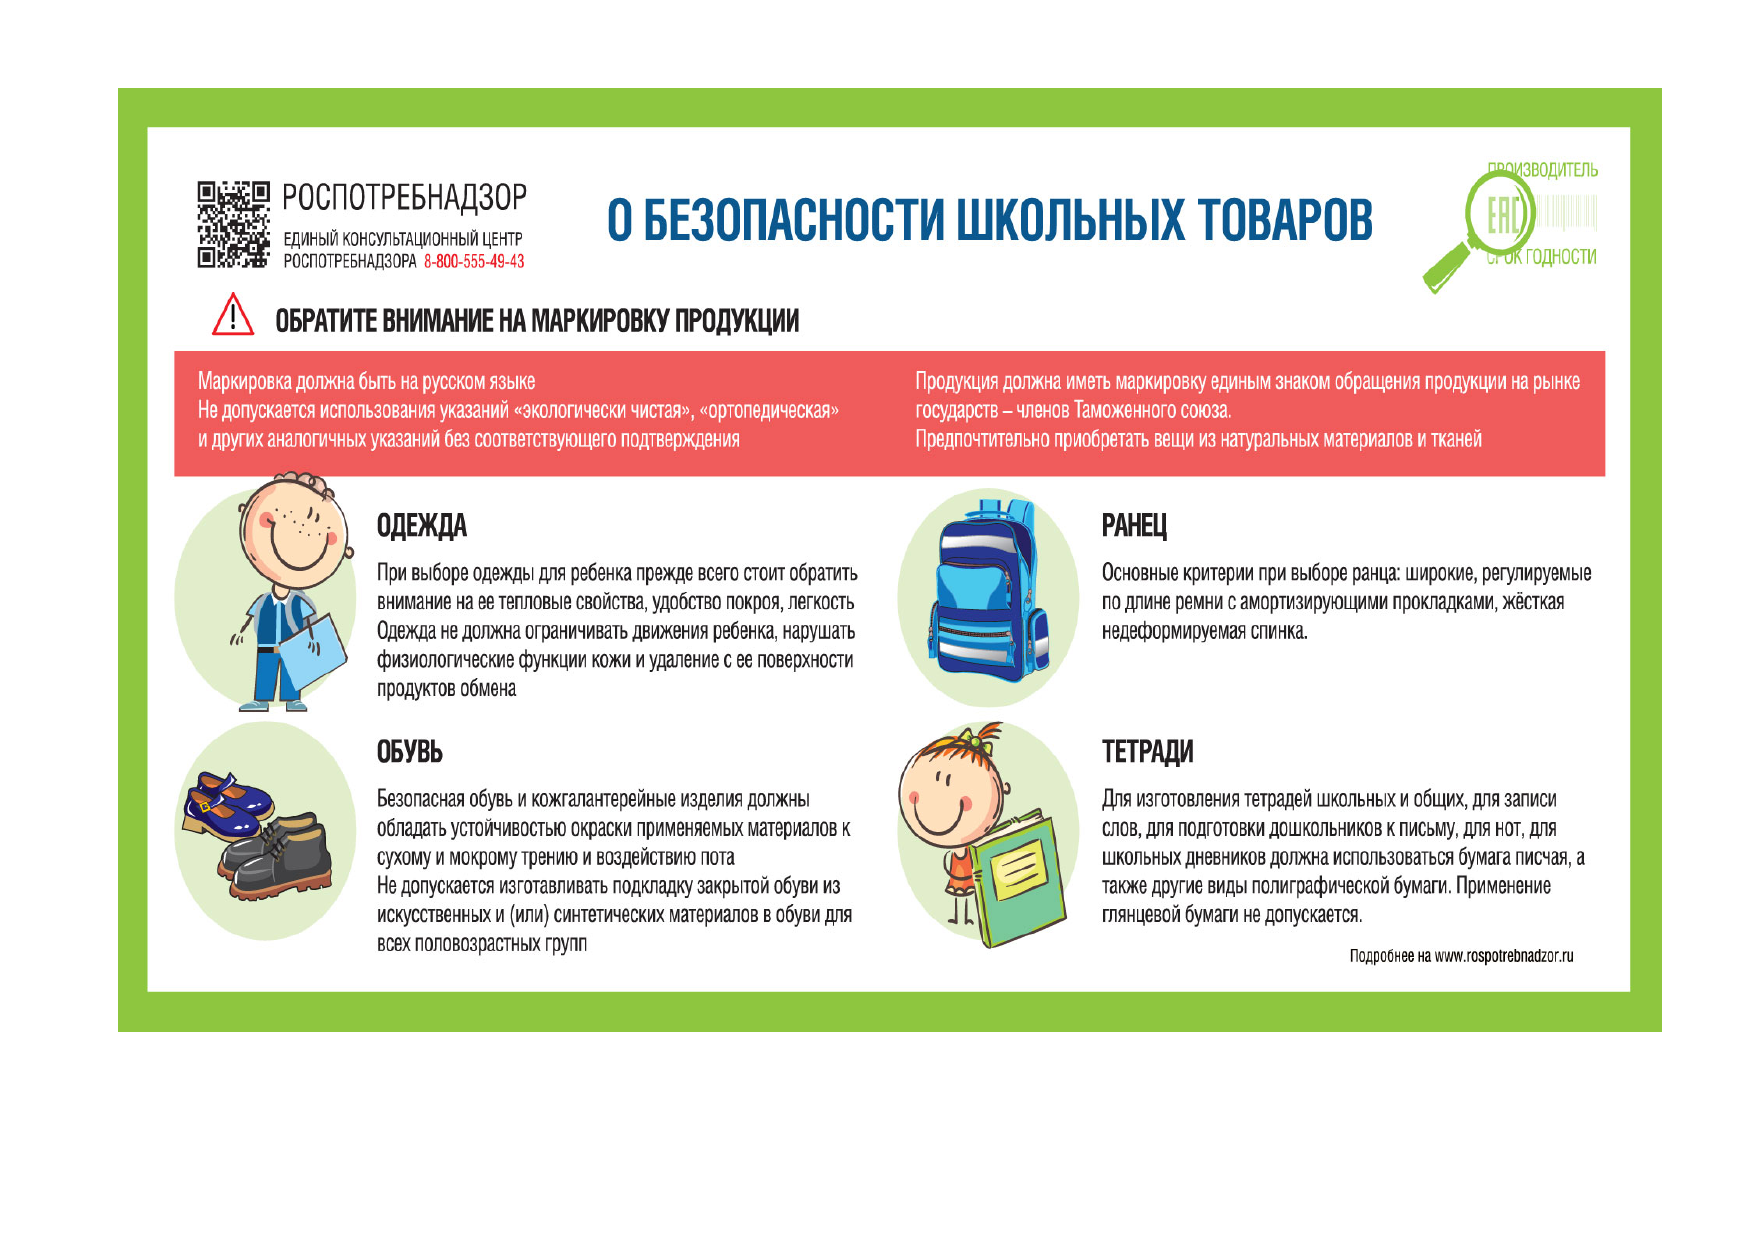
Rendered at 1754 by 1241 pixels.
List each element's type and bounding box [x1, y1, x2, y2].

picture [118, 88, 1662, 1032]
